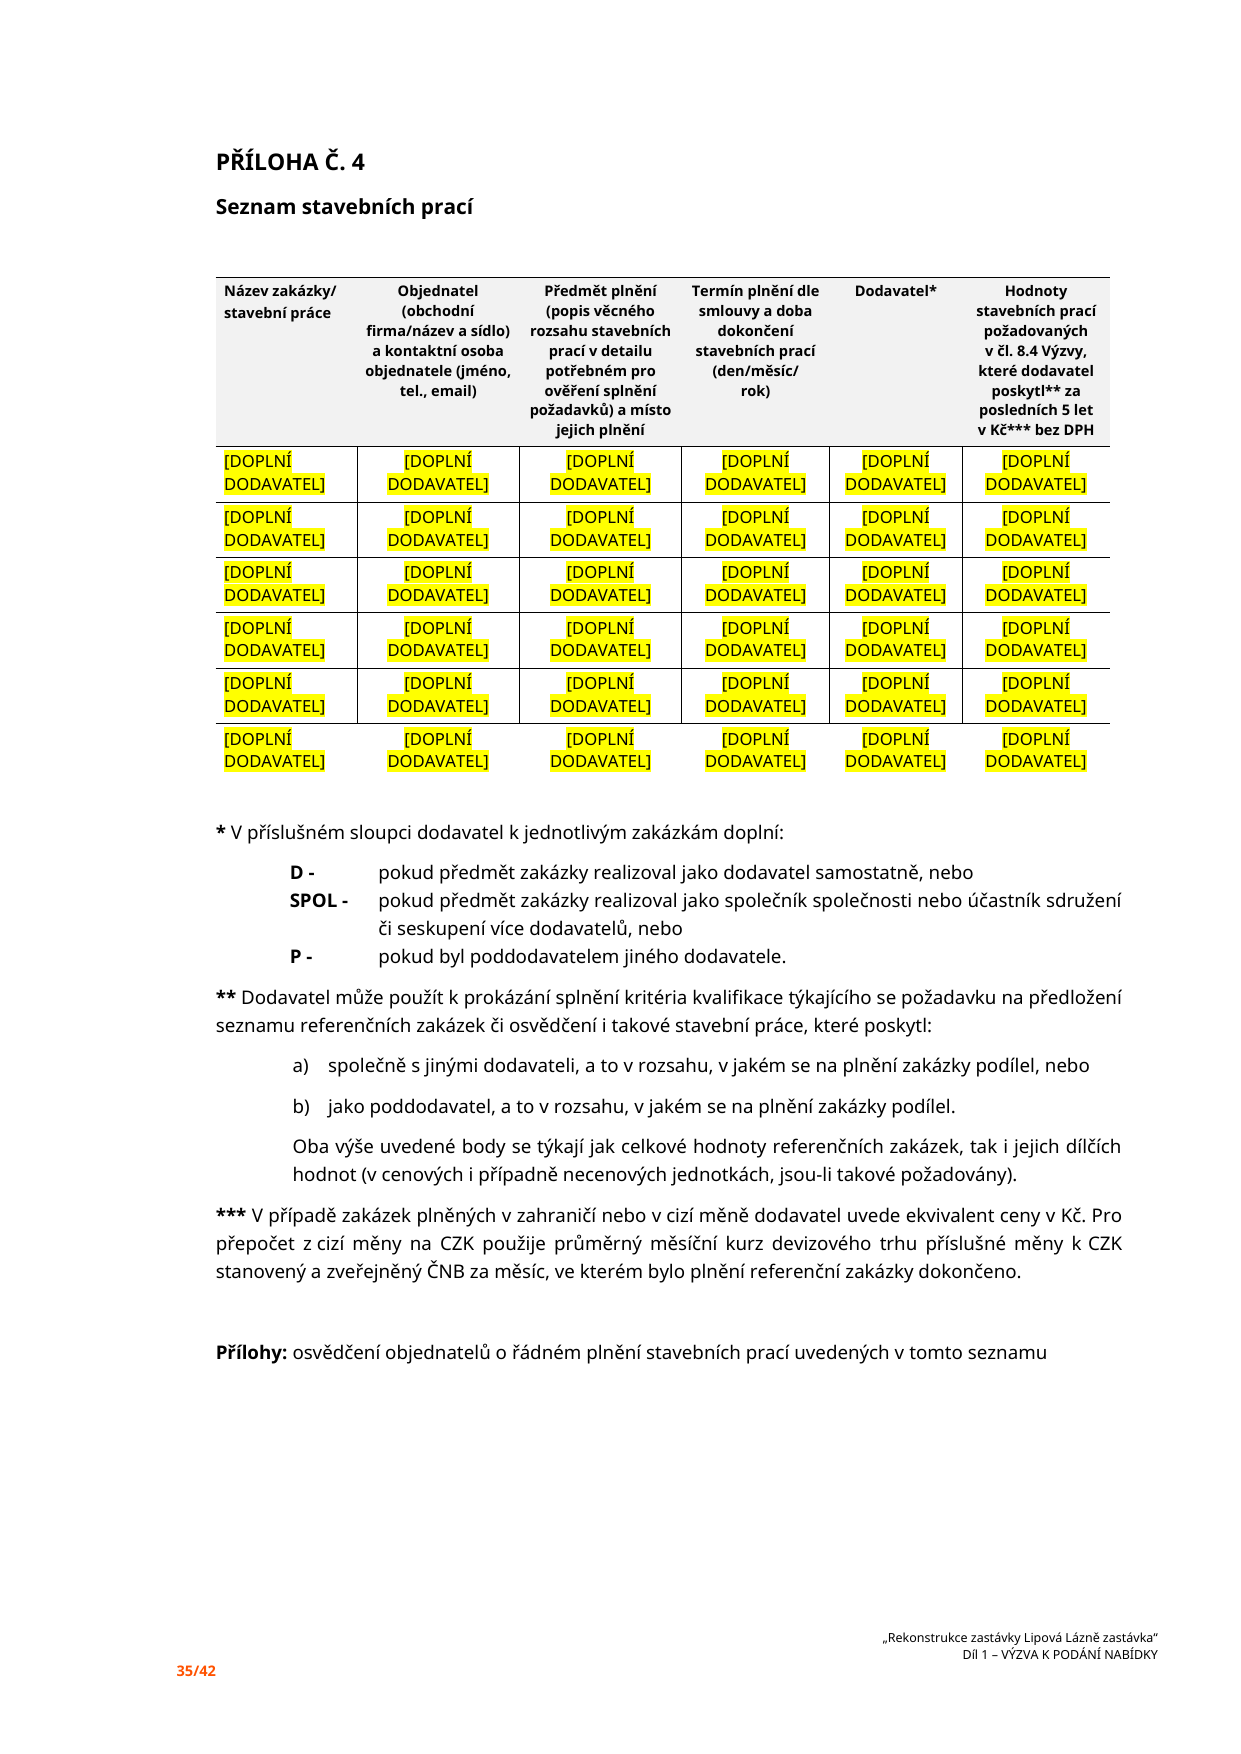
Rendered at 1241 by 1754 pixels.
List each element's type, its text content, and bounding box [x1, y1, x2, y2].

table_cell [DOPLNÍ DODAVATEL] [962, 724, 1110, 778]
table_cell [DOPLNÍ DODAVATEL] [357, 724, 519, 778]
table_cell [DOPLNÍ DODAVATEL] [830, 503, 962, 557]
table_cell [DOPLNÍ DODAVATEL] [963, 558, 1110, 612]
text Přílohy: osvědčení objednatelů o řádném plnění stavebních prací uvedených v tomto seznamu [216, 1339, 1122, 1365]
table_cell [DOPLNÍ DODAVATEL] [829, 724, 962, 778]
table_cell [DOPLNÍ DODAVATEL] [963, 503, 1110, 557]
table_cell [DOPLNÍ DODAVATEL] [682, 447, 829, 501]
table_cell [DOPLNÍ DODAVATEL] [682, 669, 829, 723]
table_cell [DOPLNÍ DODAVATEL] [963, 669, 1110, 723]
table_cell [DOPLNÍ DODAVATEL] [830, 613, 962, 668]
table_header Název zakázky/ stavební práce [216, 278, 357, 446]
table_cell [DOPLNÍ DODAVATEL] [358, 669, 519, 723]
table_cell [DOPLNÍ DODAVATEL] [682, 724, 829, 778]
text Seznam stavebních prací [216, 192, 1122, 221]
table_cell [DOPLNÍ DODAVATEL] [682, 613, 829, 668]
table_cell [DOPLNÍ DODAVATEL] [358, 613, 519, 668]
text D - pokud předmět zakázky realizoval jako dodavatel samostatně, nebo [289, 859, 1122, 885]
table_cell [DOPLNÍ DODAVATEL] [520, 669, 681, 723]
table_cell [DOPLNÍ DODAVATEL] [963, 447, 1110, 501]
table_cell [DOPLNÍ DODAVATEL] [963, 613, 1110, 668]
text jako poddodavatel, a to v rozsahu, v jakém se na plnění zakázky podílel. [292, 1093, 1122, 1119]
list společně s jinými dodavateli, a to v rozsahu, v jakém se na plnění zakázky podílel, nebo [292, 1053, 1122, 1078]
table_header Hodnoty stavebních prací požadovaných v čl. 8.4 Výzvy, které dodavatel poskytl** za posledních 5 let v Kč*** bez DPH [962, 278, 1110, 446]
table_cell [DOPLNÍ DODAVATEL] [830, 558, 962, 612]
text * V příslušném sloupci dodavatel k jednotlivým zakázkám doplní: [216, 819, 1122, 844]
table_cell [DOPLNÍ DODAVATEL] [216, 503, 357, 557]
table_header Objednatel (obchodní firma/název a sídlo) a kontaktní osoba objednatele (jméno, tel., email) [357, 278, 519, 446]
table_header Termín plnění dle smlouvy a doba dokončení stavebních prací (den/měsíc/ rok) [682, 278, 829, 446]
text *** V případě zakázek plněných v zahraničí nebo v cizí měně dodavatel uvede ekvivalent ceny v Kč. Pro přepočet z cizí měny na CZK použije průměrný měsíční kurz devizového trhu příslušné měny k CZK stanovený a zveřejněný ČNB za měsíc, ve kterém bylo plnění referenční zakázky dokončeno. [216, 1202, 1122, 1284]
table_cell [DOPLNÍ DODAVATEL] [216, 724, 357, 778]
text SPOL - pokud předmět zakázky realizoval jako společník společnosti nebo účastník sdružení či seskupení více dodavatelů, nebo [289, 887, 1122, 941]
table_cell [DOPLNÍ DODAVATEL] [682, 558, 829, 612]
text ** Dodavatel může použít k prokázání splnění kritéria kvalifikace týkajícího se požadavku na předložení seznamu referenčních zakázek či osvědčení i takové stavební práce, které poskytl: [216, 984, 1122, 1038]
table_cell [DOPLNÍ DODAVATEL] [358, 503, 519, 557]
table_cell [DOPLNÍ DODAVATEL] [216, 447, 357, 501]
table_header Dodavatel* [829, 278, 962, 446]
table_cell [DOPLNÍ DODAVATEL] [682, 503, 829, 557]
text Příloha č. 4 [216, 146, 1122, 177]
table_cell [DOPLNÍ DODAVATEL] [830, 669, 962, 723]
table_cell [DOPLNÍ DODAVATEL] [520, 558, 681, 612]
table_cell [DOPLNÍ DODAVATEL] [216, 669, 357, 723]
list Oba výše uvedené body se týkají jak celkové hodnoty referenčních zakázek, tak i jejich dílčích hodnot (v cenových i případně necenových jednotkách, jsou-li takové požadovány). [292, 1134, 1122, 1187]
table_cell [DOPLNÍ DODAVATEL] [520, 503, 681, 557]
table_cell [DOPLNÍ DODAVATEL] [358, 558, 519, 612]
table_cell [DOPLNÍ DODAVATEL] [520, 613, 681, 668]
table_cell [DOPLNÍ DODAVATEL] [358, 447, 519, 501]
table_cell [DOPLNÍ DODAVATEL] [216, 558, 357, 612]
table_header Předmět plnění (popis věcného rozsahu stavebních prací v detailu potřebném pro ověření splnění požadavků) a místo jejich plnění [519, 278, 682, 446]
table_cell [DOPLNÍ DODAVATEL] [830, 447, 962, 501]
table_cell [DOPLNÍ DODAVATEL] [520, 447, 681, 501]
text P - pokud byl poddodavatelem jiného dodavatele. [289, 943, 1122, 969]
table_cell [DOPLNÍ DODAVATEL] [216, 613, 357, 668]
table_cell [DOPLNÍ DODAVATEL] [519, 724, 682, 778]
